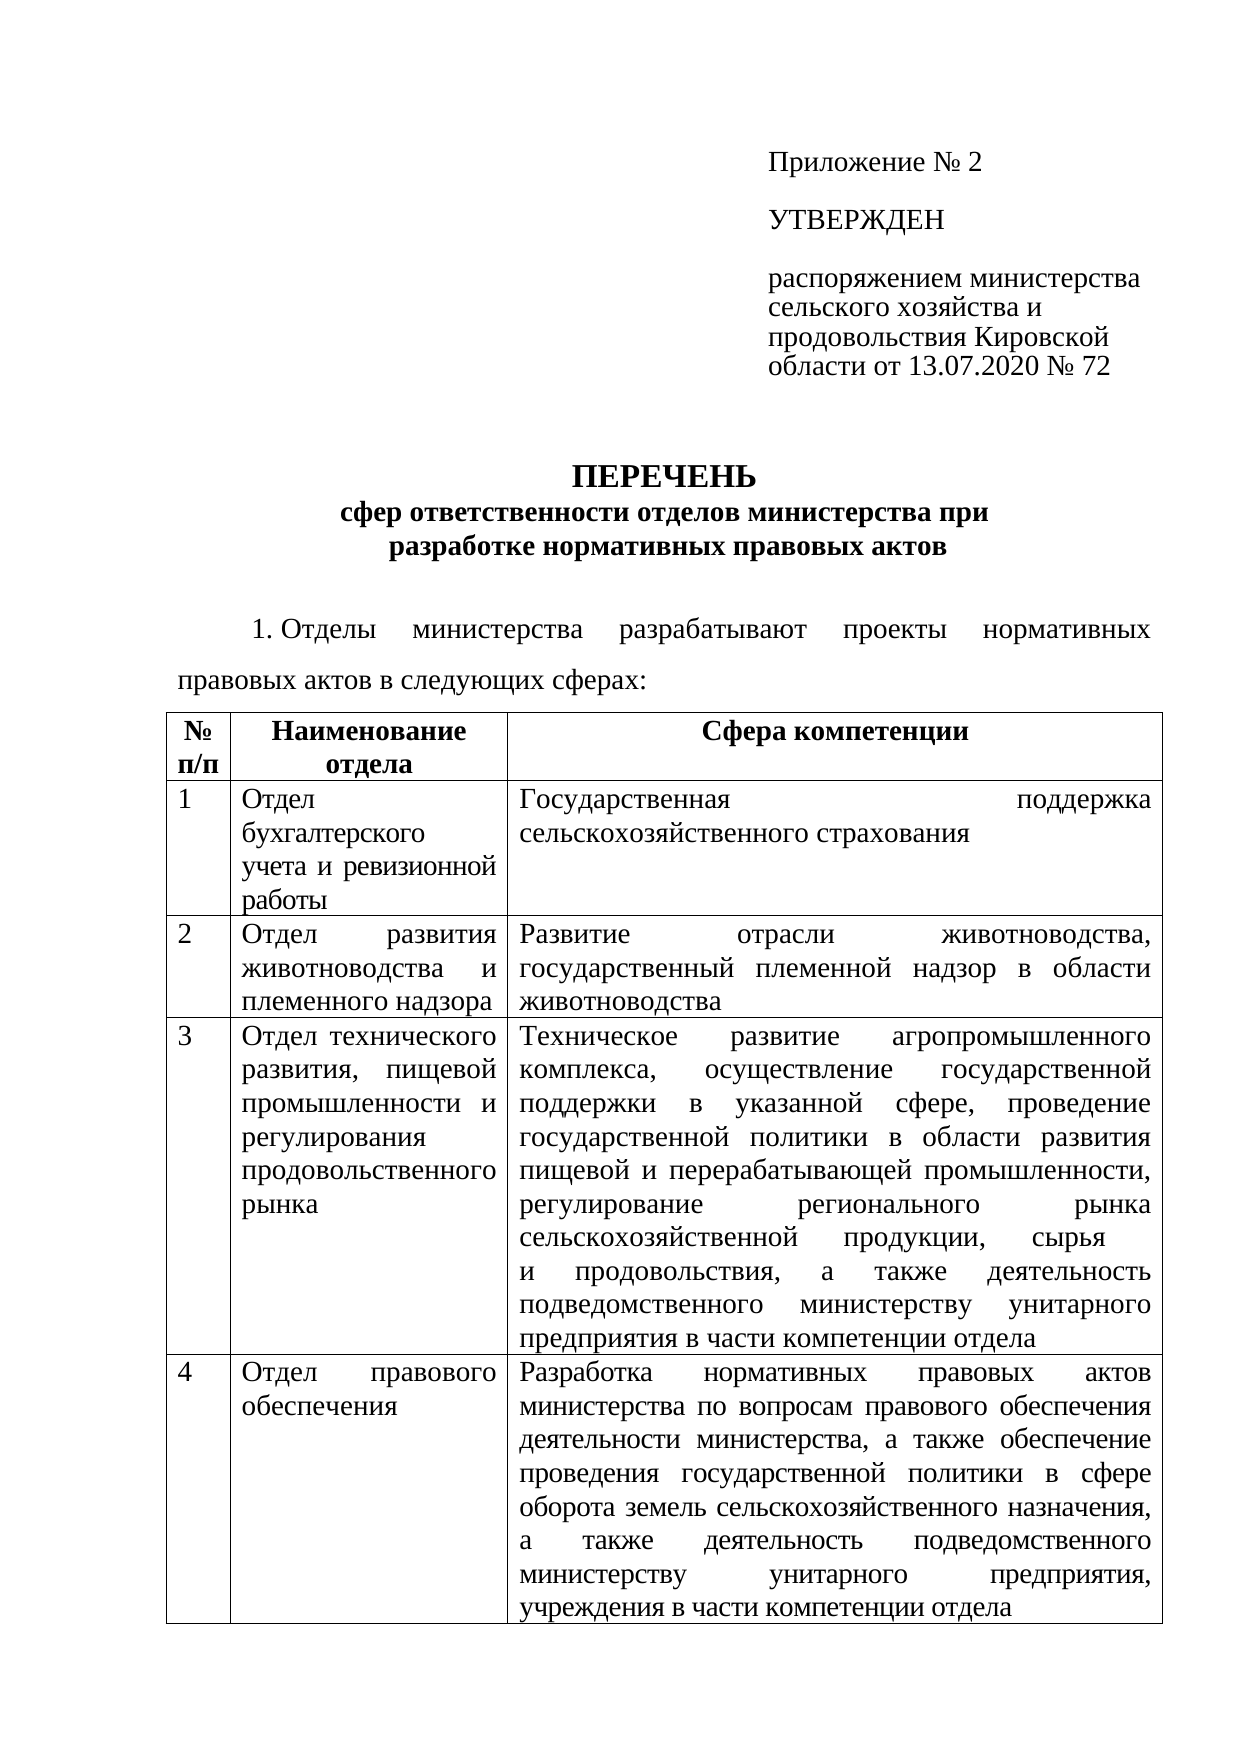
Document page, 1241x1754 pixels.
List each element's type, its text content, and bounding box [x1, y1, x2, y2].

text сфер ответственности отделов министерства при разработке нормативных правовых актов [177, 494, 1152, 561]
table_header № п/п [167, 713, 230, 780]
table_cell Отдел правового обеспечения [231, 1355, 507, 1623]
text Приложение № 2 [177, 148, 1152, 177]
table_cell Государственная поддержка сельскохозяйственного страхования [508, 781, 1162, 915]
list Отделы министерства разрабатывают проекты нормативных правовых актов в следующих сферах: [177, 611, 1152, 695]
table_cell Отдел технического развития, пищевой промышленности и регулирования продовольственного рынка [231, 1018, 507, 1353]
text распоряжением министерства сельского хозяйства и продовольствия Кировской области от 13.07.2020 № 72 [768, 264, 1152, 381]
table_cell Отдел бухгалтерского учета и ревизионной работы [231, 781, 507, 915]
table_cell Отдел развития животноводства и племенного надзора [231, 916, 507, 1017]
table_cell 3 [167, 1018, 230, 1353]
text УТВЕРЖДЕН [177, 206, 1152, 235]
table_cell 4 [167, 1355, 230, 1623]
table_cell 1 [167, 781, 230, 915]
table_cell Техническое развитие агропромышленного комплекса, осуществление государственной поддержки в указанной сфере, проведение государственной политики в области развития пищевой и перерабатывающей промышленности, регулирование регионального рынка сельскохозяйственной продукции, сырья и продовольствия, а также деятельность подведомственного министерству унитарного предприятия в части компетенции отдела [508, 1018, 1162, 1353]
table_header Сфера компетенции [508, 713, 1162, 780]
table_cell 2 [167, 916, 230, 1017]
table_cell Разработка нормативных правовых актов министерства по вопросам правового обеспечения деятельности министерства, а также обеспечение проведения государственной политики в сфере оборота земель сельскохозяйственного назначения, а также деятельность подведомственного министерству унитарного предприятия, учреждения в части компетенции отдела [508, 1355, 1162, 1623]
table_cell Развитие отрасли животноводства, государственный племенной надзор в области животноводства [508, 916, 1162, 1017]
table_header Наименование отдела [231, 713, 507, 780]
text ПЕРЕЧЕНЬ [177, 456, 1152, 494]
